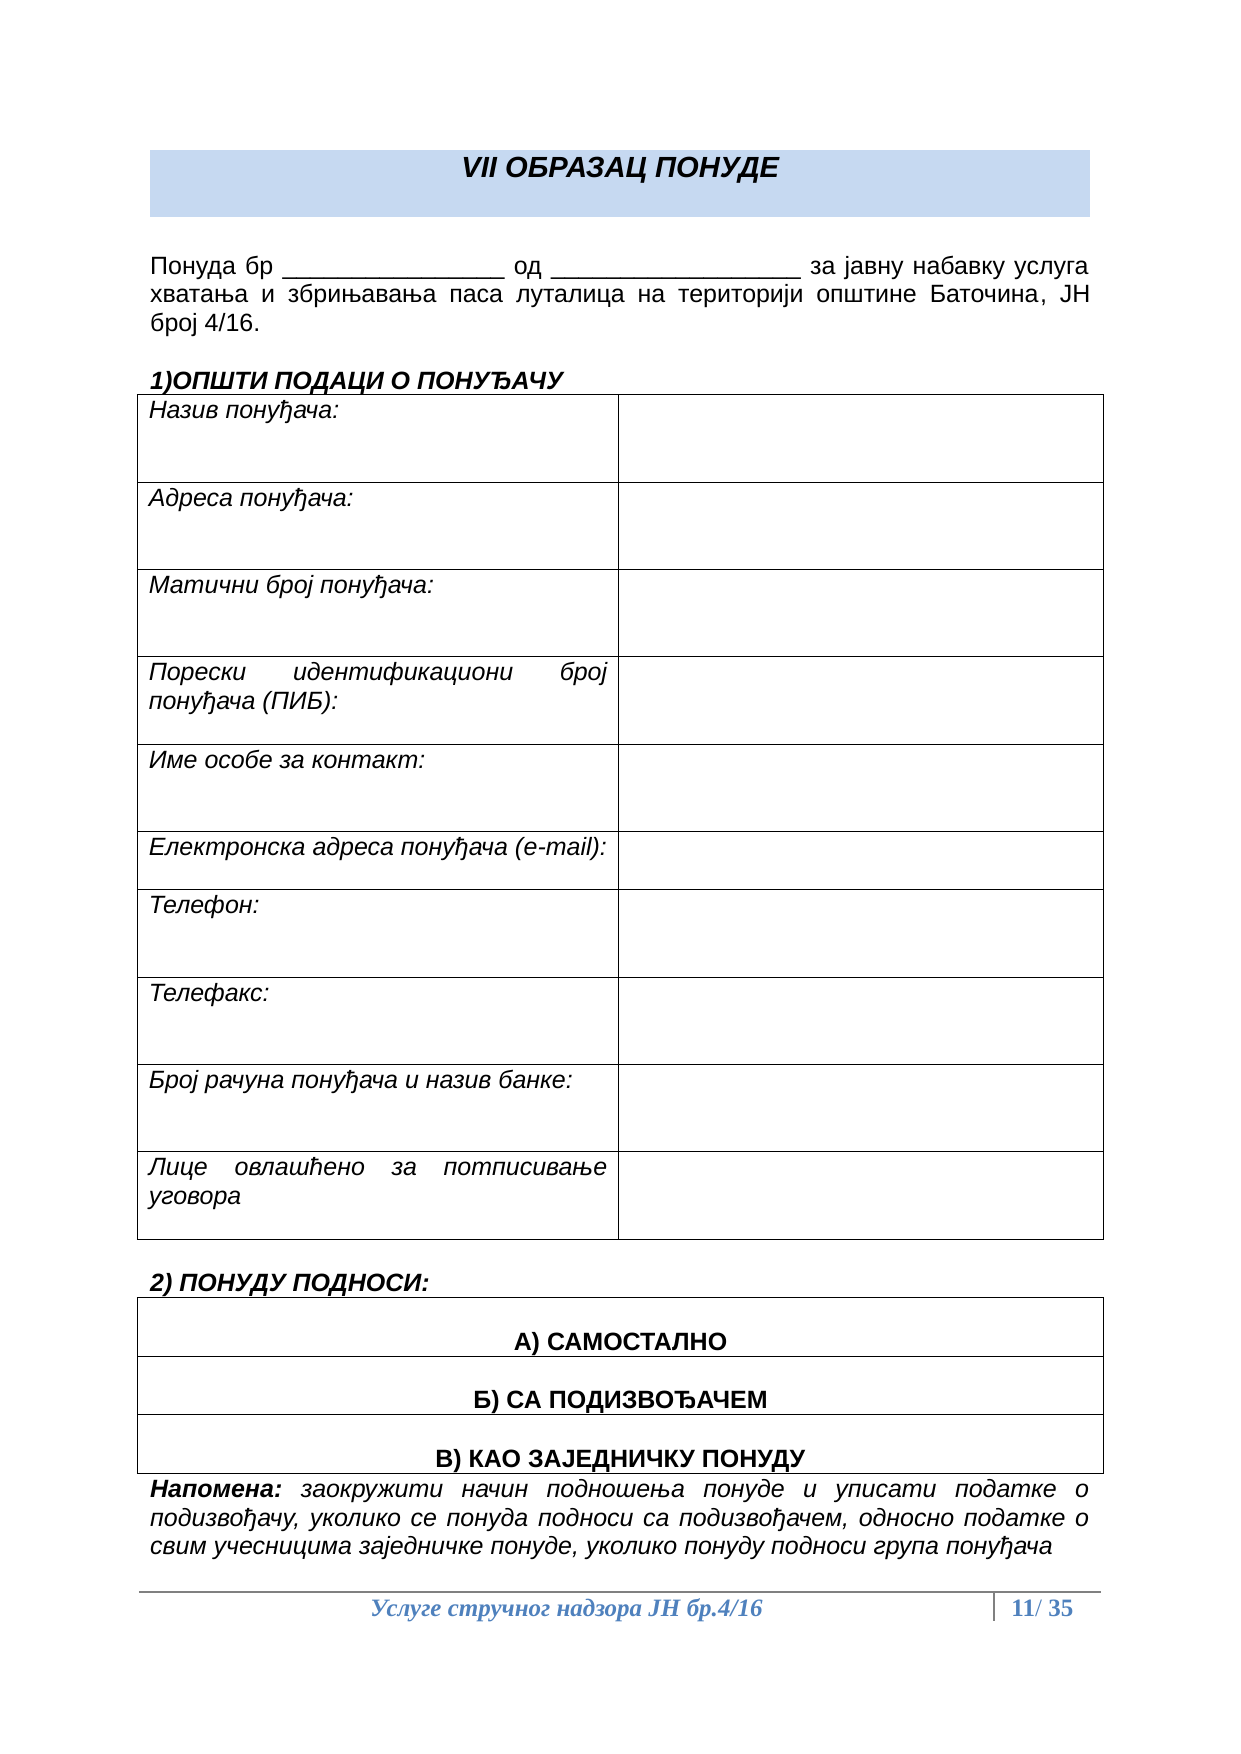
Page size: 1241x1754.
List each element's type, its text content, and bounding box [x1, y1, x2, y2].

table_cell [619, 1152, 1103, 1238]
table_cell Порески идентификациони број понуђача (ПИБ): [138, 657, 618, 743]
table_cell [619, 978, 1103, 1064]
table_cell Број рачуна понуђача и назив банке: [138, 1065, 618, 1151]
table_cell [619, 890, 1103, 977]
text Напомена: заокружити начин подношења понуде и уписати податке о подизвођачу, уколико се понуда подноси са подизвођачем, односно податке о свим учесницима заједничке понуде, уколико понуду подноси група понуђача [150, 1474, 1090, 1560]
table_cell [619, 483, 1103, 569]
table_cell [619, 745, 1103, 831]
text 2) ПОНУДУ ПОДНОСИ: [150, 1268, 1090, 1297]
text Понуда бр ________________ од __________________ за јавну набавку услуга хватања и збрињавања паса луталица на територији општине Баточина, ЈН број 4/16. [150, 251, 1090, 337]
table_cell Телефакс: [138, 978, 618, 1064]
table_cell Б) СА ПОДИЗВОЂАЧЕМ [138, 1357, 1103, 1414]
text VII ОБРАЗАЦ ПОНУДЕ [150, 150, 1090, 183]
table_cell [619, 1065, 1103, 1151]
table_cell Име особе за контакт: [138, 745, 618, 831]
table_cell Адреса понуђача: [138, 483, 618, 569]
table_header А) САМОСТАЛНО [138, 1298, 1103, 1356]
table_header [619, 395, 1103, 482]
text 1)ОПШТИ ПОДАЦИ О ПОНУЂАЧУ [150, 366, 1090, 394]
table_cell [619, 570, 1103, 656]
table_cell Телефон: [138, 890, 618, 977]
table_cell Матични број понуђача: [138, 570, 618, 656]
table_cell Лице овлашћено за потписивање уговора [138, 1152, 618, 1238]
table_cell [619, 832, 1103, 889]
table_cell Електронска адреса понуђача (e-mail): [138, 832, 618, 889]
table_header Назив понуђача: [138, 395, 618, 482]
table_cell [619, 657, 1103, 743]
table_cell В) КАО ЗАЈЕДНИЧКУ ПОНУДУ [138, 1415, 1103, 1473]
